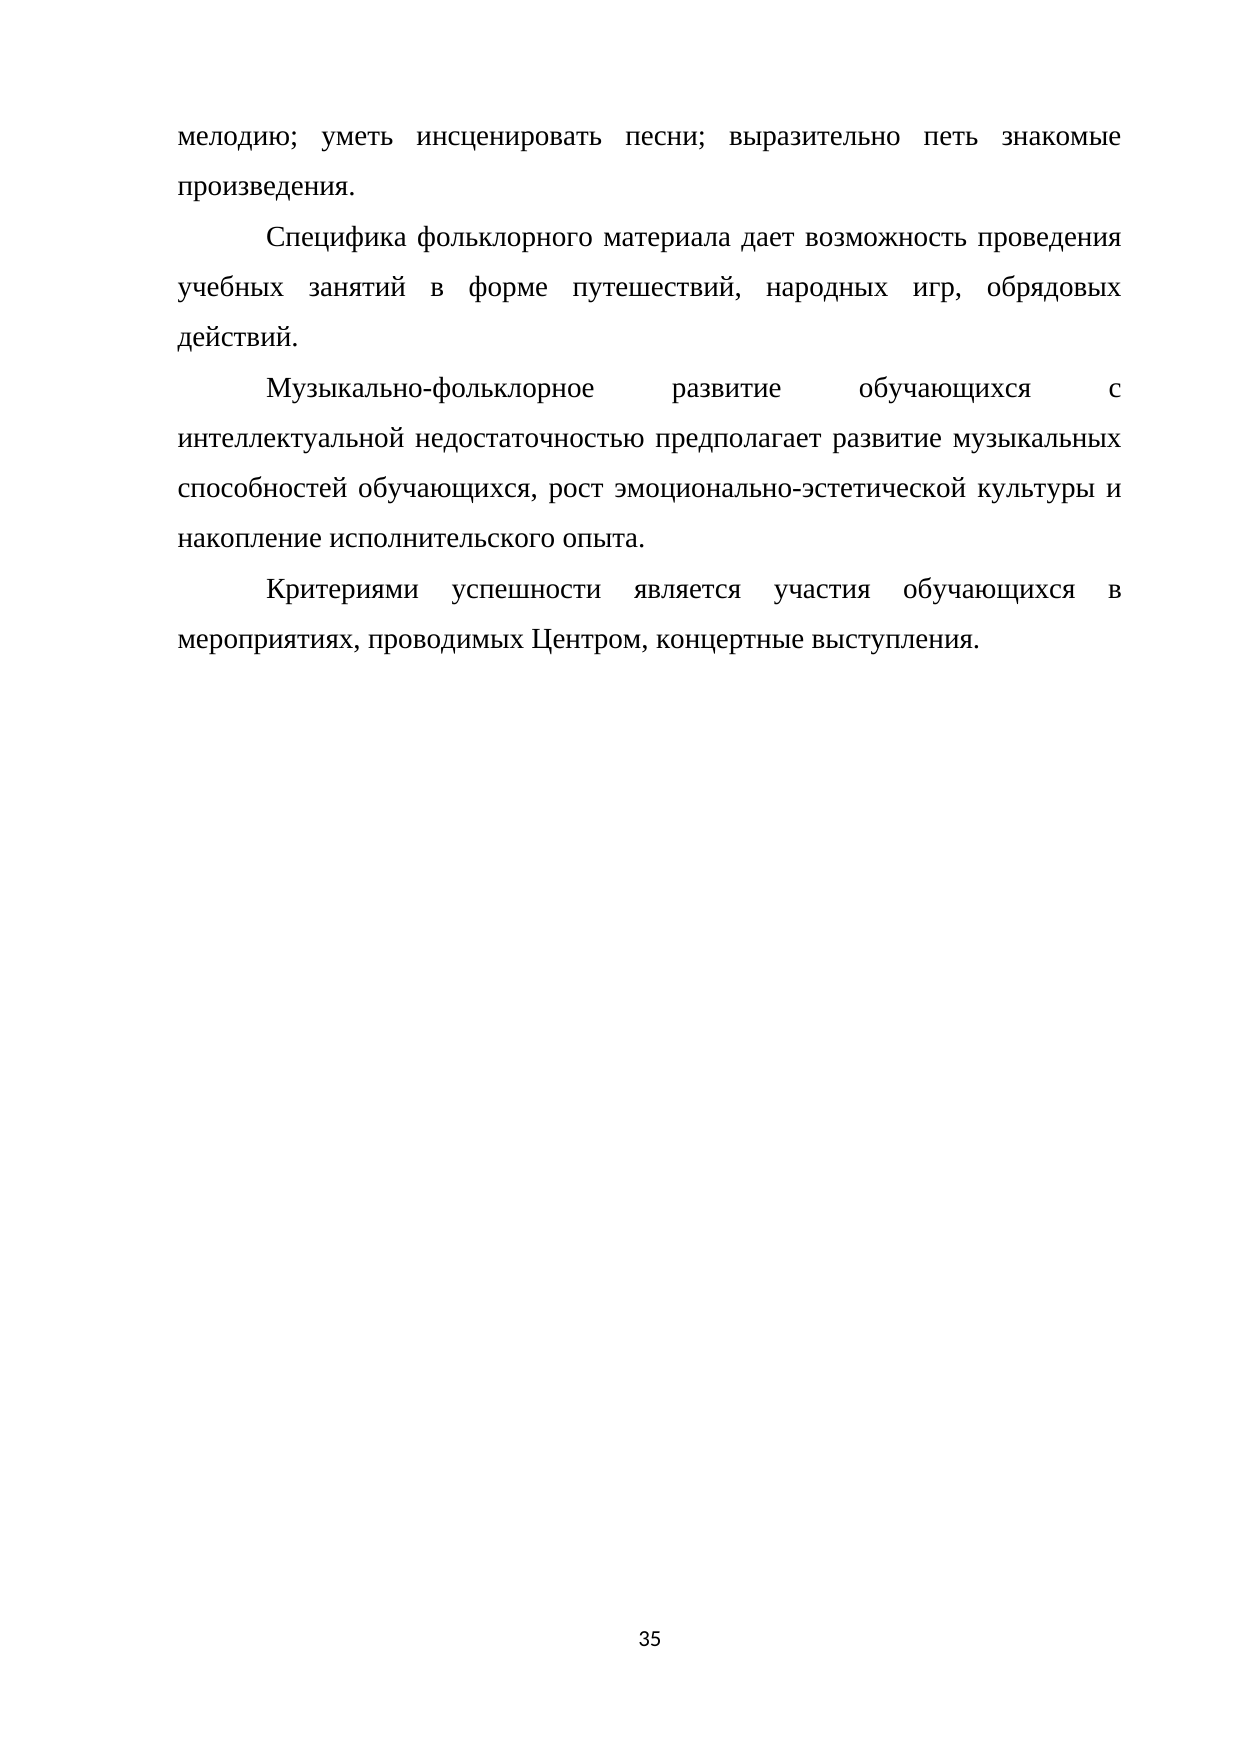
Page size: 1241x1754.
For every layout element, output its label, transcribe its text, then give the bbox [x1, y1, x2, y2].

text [177, 118, 1122, 202]
text Специфика фольклорного материала дает возможность проведения учебных занятий в форме путешествий, народных игр, обрядовых действий. [177, 219, 1122, 353]
text Музыкально-фольклорное развитие обучающихся с интеллектуальной недостаточностью предполагает развитие музыкальных способностей обучающихся, рост эмоционально-эстетической культуры и накопление исполнительского опыта. [177, 370, 1122, 554]
text Критериями успешности является участия обучающихся в мероприятиях, проводимых Центром, концертные выступления. [177, 571, 1122, 655]
